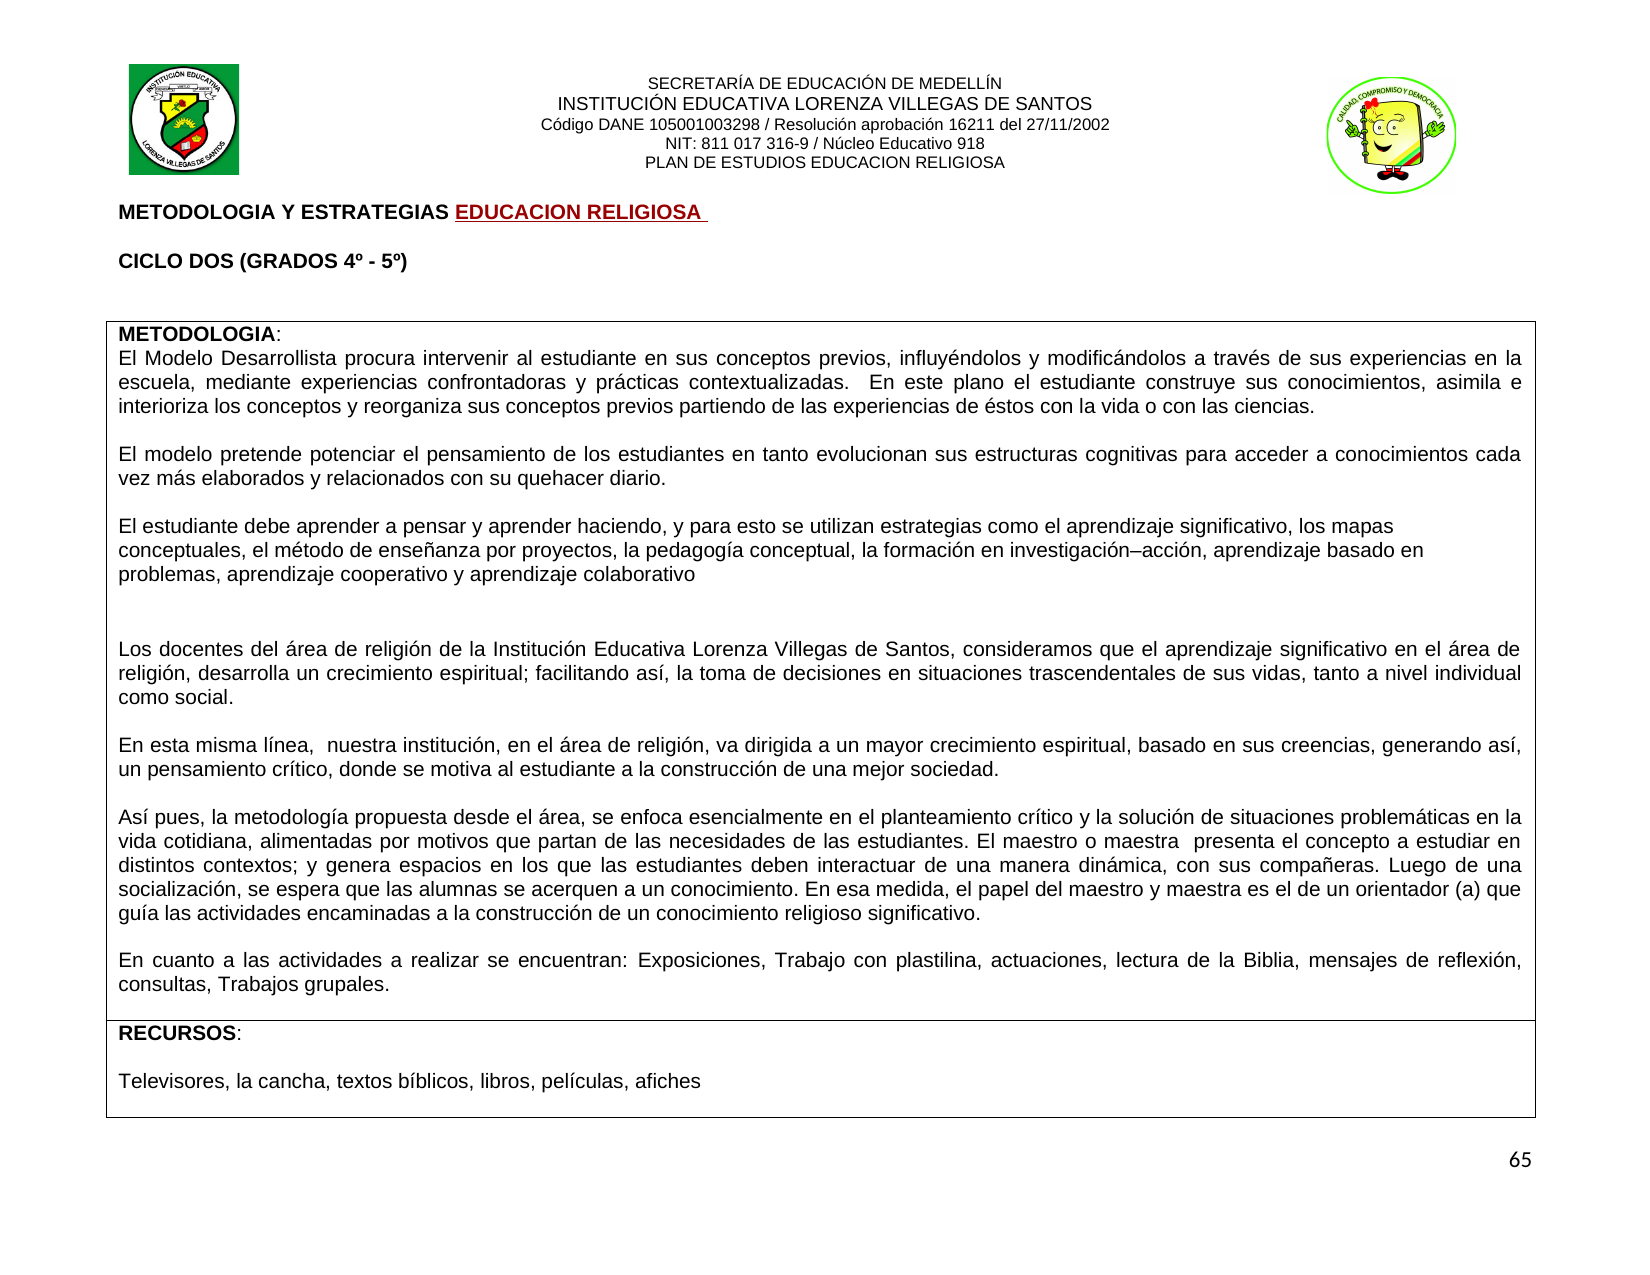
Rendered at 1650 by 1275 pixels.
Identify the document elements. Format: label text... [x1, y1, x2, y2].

text METODOLOGIA Y ESTRATEGIAS EDUCACION RELIGIOSA [118, 200, 1532, 224]
picture [1326, 77, 1457, 194]
table_cell RECURSOS: Televisores, la cancha, textos bíblicos, libros, películas, afiches [107, 1021, 1535, 1117]
text CICLO DOS (GRADOS 4º - 5º) [118, 248, 1532, 272]
picture [128, 64, 240, 175]
table_header METODOLOGIA: El Modelo Desarrollista procura intervenir al estudiante en sus conceptos previos, influyéndolos y modificándolos a través de sus experiencias en la escuela, mediante experiencias confrontadoras y prácticas contextualizadas. En este plano el estudiante construye sus conocimientos, asimila e interioriza los conceptos y reorganiza sus conceptos previos partiendo de las experiencias de éstos con la vida o con las ciencias. El modelo pretende potenciar el pensamiento de los estudiantes en tanto evolucionan sus estructuras cognitivas para acceder a conocimientos cada vez más elaborados y relacionados con su quehacer diario. El estudiante debe aprender a pensar y aprender haciendo, y para esto se utilizan estrategias como el aprendizaje significativo, los mapas conceptuales, el método de enseñanza por proyectos, la pedagogía conceptual, la formación en investigación–acción, aprendizaje basado en problemas, aprendizaje cooperativo y aprendizaje colaborativo Los docentes del área de religión de la Institución Educativa Lorenza Villegas de Santos, consideramos que el aprendizaje significativo en el área de religión, desarrolla un crecimiento espiritual; facilitando así, la toma de decisiones en situaciones trascendentales de sus vidas, tanto a nivel individual como social. En esta misma línea, nuestra institución, en el área de religión, va dirigida a un mayor crecimiento espiritual, basado en sus creencias, generando así, un pensamiento crítico, donde se motiva al estudiante a la construcción de una mejor sociedad. Así pues, la metodología propuesta desde el área, se enfoca esencialmente en el planteamiento crítico y la solución de situaciones problemáticas en la vida cotidiana, alimentadas por motivos que partan de las necesidades de las estudiantes. El maestro o maestra presenta el concepto a estudiar en distintos contextos; y genera espacios en los que las estudiantes deben interactuar de una manera dinámica, con sus compañeras. Luego de una socialización, se espera que las alumnas se acerquen a un conocimiento. En esa medida, el papel del maestro y maestra es el de un orientador (a) que guía las actividades encaminadas a la construcción de un conocimiento religioso significativo. En cuanto a las actividades a realizar se encuentran: Exposiciones, Trabajo con plastilina, actuaciones, lectura de la Biblia, mensajes de reflexión, consultas, Trabajos grupales. [107, 322, 1535, 1020]
